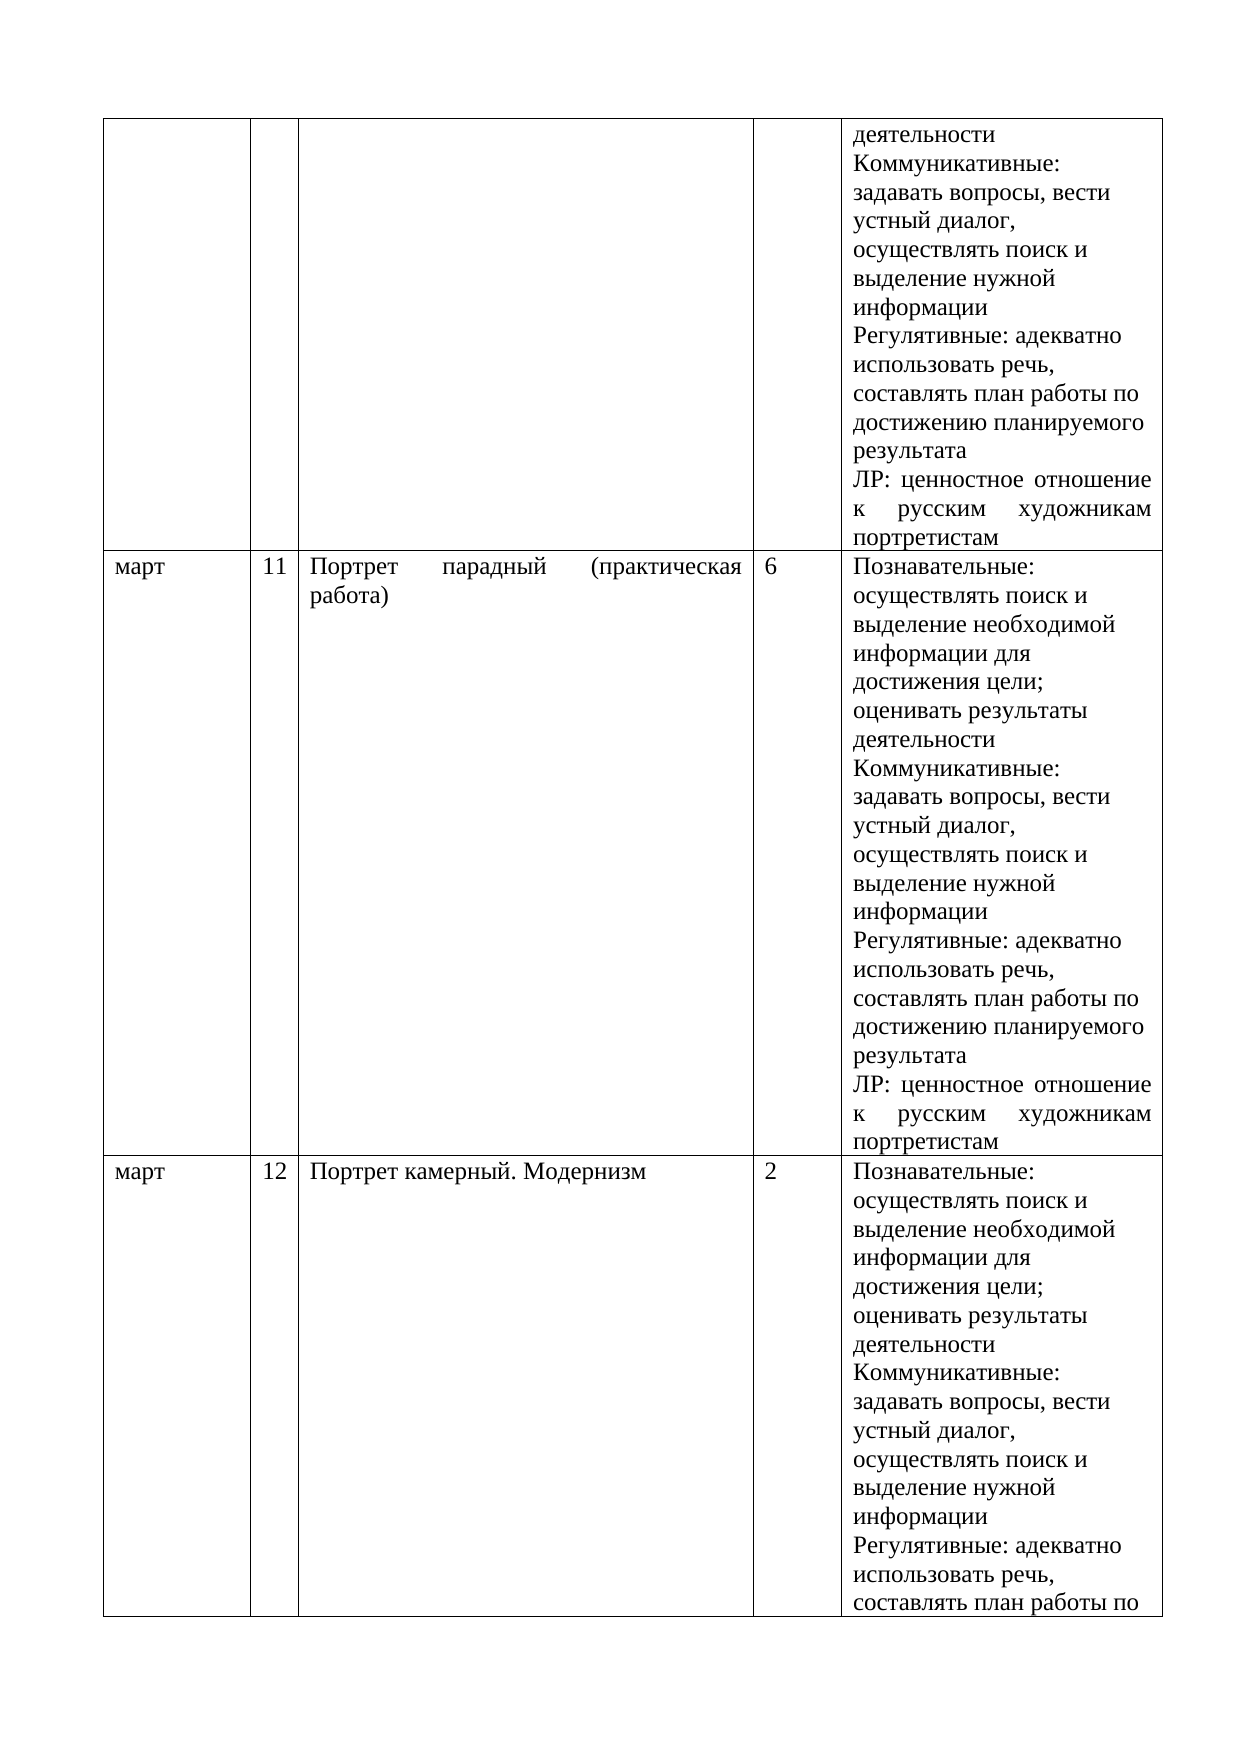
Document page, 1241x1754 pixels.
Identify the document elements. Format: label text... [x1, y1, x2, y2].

table_cell Портрет парадный (практическая работа) [299, 551, 753, 1155]
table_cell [299, 119, 753, 550]
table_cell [842, 1156, 1162, 1616]
table_cell [104, 119, 250, 550]
table_cell 6 [754, 551, 841, 1155]
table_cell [299, 1156, 753, 1616]
table_cell 12 [251, 1156, 298, 1616]
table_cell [842, 119, 1162, 550]
table_cell 11 [251, 551, 298, 1155]
table_cell 4 [754, 119, 841, 550]
table_cell март [104, 551, 250, 1155]
table_cell 10 [251, 119, 298, 550]
table_cell 2 [754, 1156, 841, 1616]
table_cell март [104, 1156, 250, 1616]
